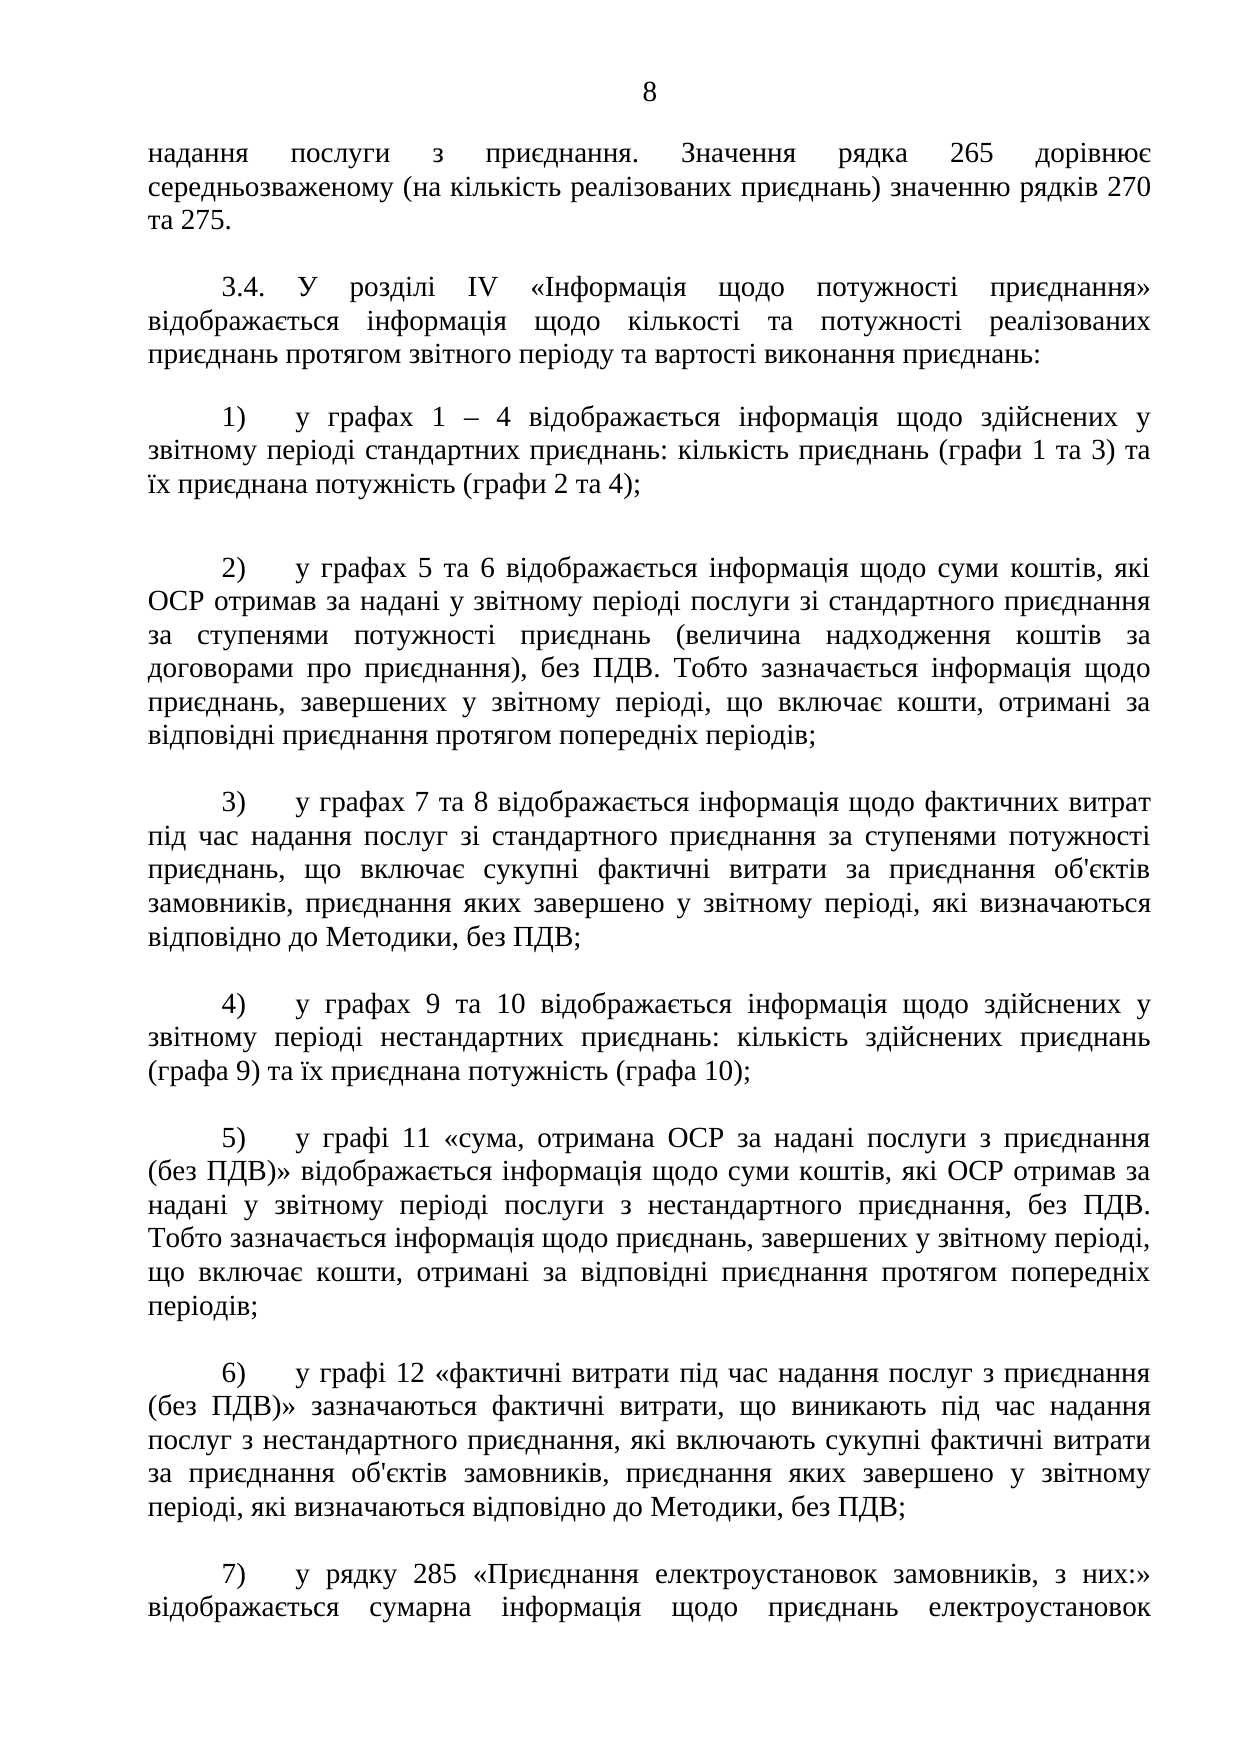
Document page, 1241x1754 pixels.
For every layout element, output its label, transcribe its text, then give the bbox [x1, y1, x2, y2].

list у графах 7 та 8 відображається інформація щодо фактичних витрат під час надання послуг зі стандартного приєднання за ступенями потужності приєднань, що включає сукупні фактичні витрати за приєднання об'єктів замовників, приєднання яких завершено у звітному періоді, які визначаються відповідно до Методики, без ПДВ; [148, 784, 1152, 952]
list у графі 11 «сума, отримана ОСР за надані послуги з приєднання (без ПДВ)» відображається інформація щодо суми коштів, які ОСР отримав за надані у звітному періоді послуги з нестандартного приєднання, без ПДВ. Тобто зазначається інформація щодо приєднань, завершених у звітному періоді, що включає кошти, отримані за відповідні приєднання протягом попередніх періодів; [148, 1120, 1152, 1321]
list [148, 1556, 1152, 1623]
list у графі 12 «фактичні витрати під час надання послуг з приєднання (без ПДВ)» зазначаються фактичні витрати, що виникають під час надання послуг з нестандартного приєднання, які включають сукупні фактичні витрати за приєднання об'єктів замовників, приєднання яких завершено у звітному періоді, які визначаються відповідно до Методики, без ПДВ; [148, 1355, 1152, 1522]
list у графах 9 та 10 відображається інформація щодо здійснених у звітному періоді нестандартних приєднань: кількість здійснених приєднань (графа 9) та їх приєднана потужність (графа 10); [148, 986, 1152, 1086]
text 3.4. У розділі IV «Інформація щодо потужності приєднання» відображається інформація щодо кількості та потужності реалізованих приєднань протягом звітного періоду та вартості виконання приєднань: [148, 269, 1152, 370]
list у графах 1 – 4 відображається інформація щодо здійснених у звітному періоді стандартних приєднань: кількість приєднань (графи 1 та 3) та їх приєднана потужність (графи 2 та 4); [148, 399, 1152, 499]
list у графах 5 та 6 відображається інформація щодо суми коштів, які ОСР отримав за надані у звітному періоді послуги зі стандартного приєднання за ступенями потужності приєднань (величина надходження коштів за договорами про приєднання), без ПДВ. Тобто зазначається інформація щодо приєднань, завершених у звітному періоді, що включає кошти, отримані за відповідні приєднання протягом попередніх періодів; [148, 550, 1152, 751]
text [148, 135, 1152, 236]
